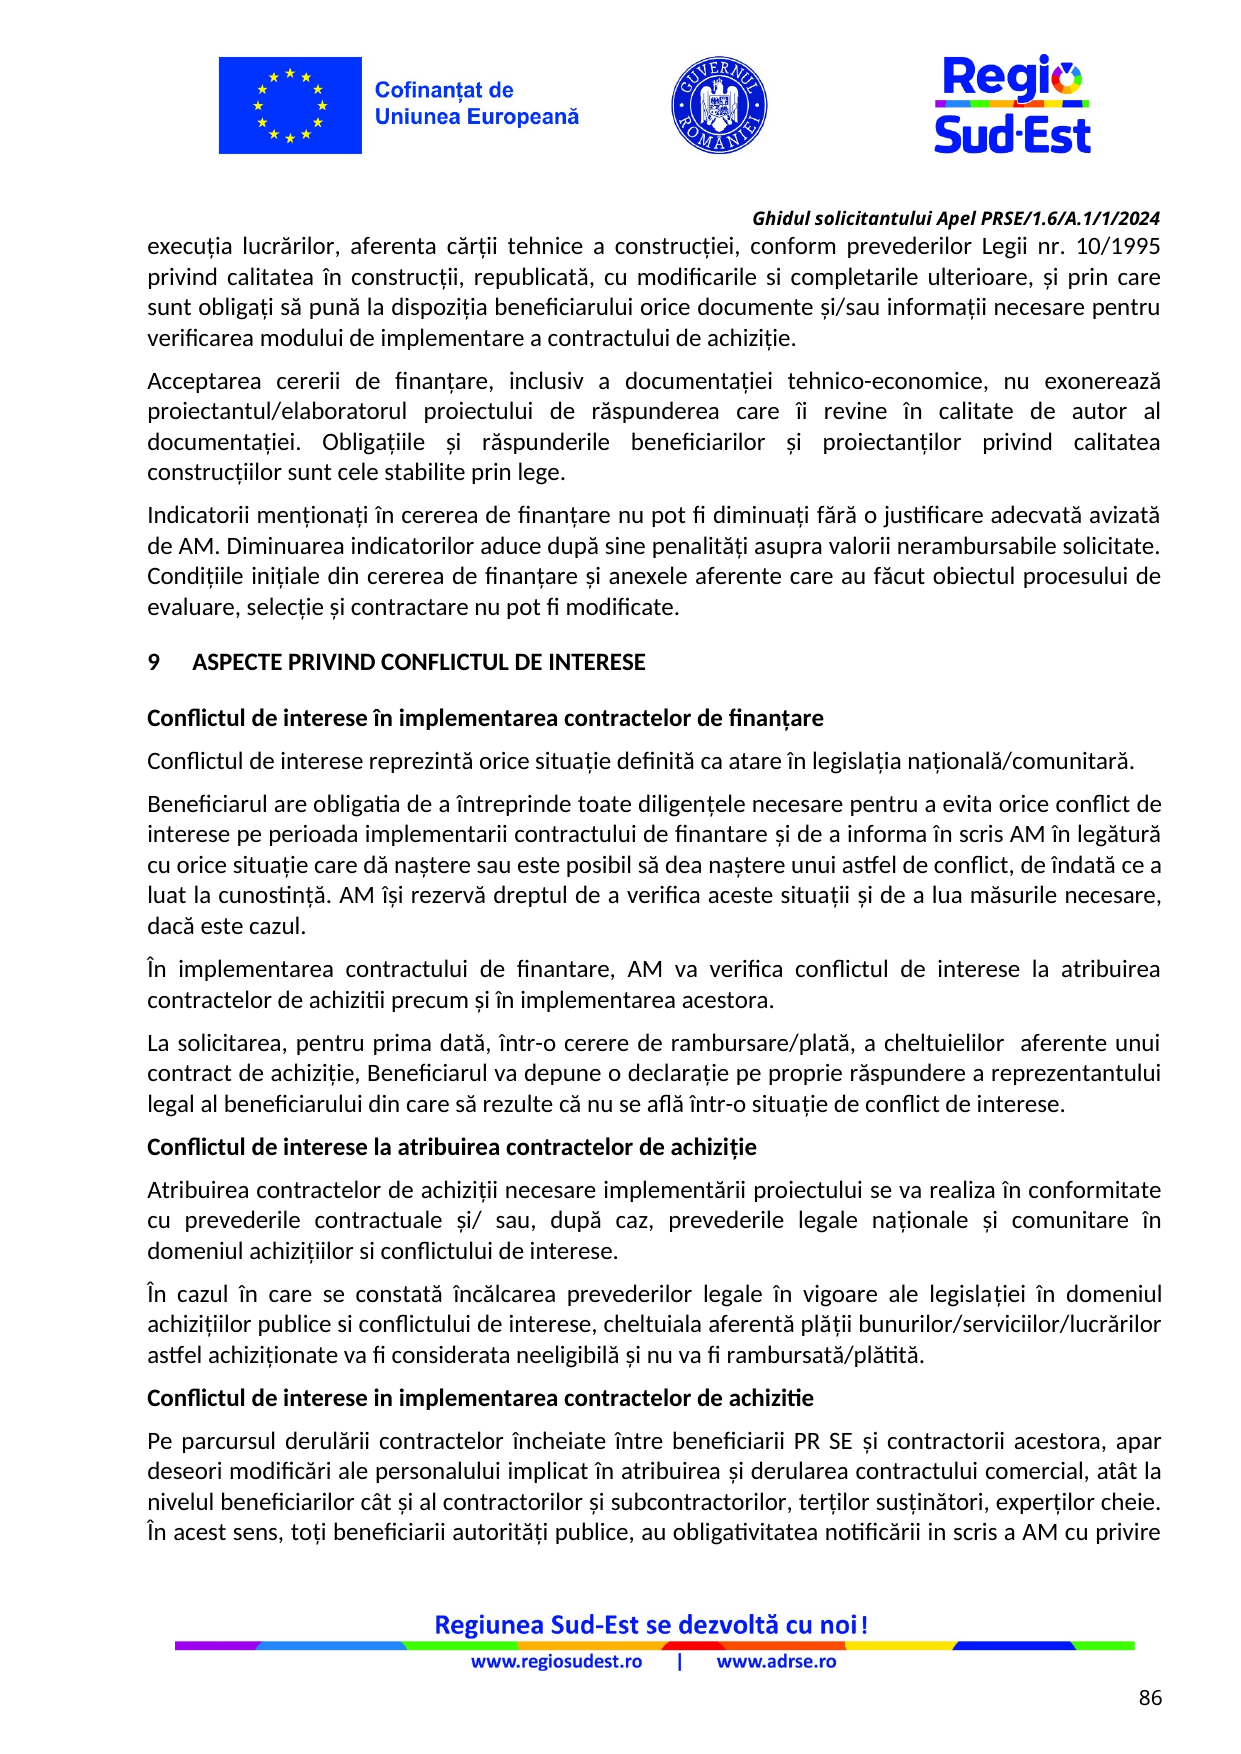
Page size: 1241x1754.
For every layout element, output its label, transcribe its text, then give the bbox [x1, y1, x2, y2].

text În cazul în care se constată încălcarea prevederilor legale în vigoare ale legislaţiei în domeniul achiziţiilor publice si conflictului de interese, cheltuiala aferentă plăţii bunurilor/serviciilor/lucrărilor astfel achiziţionate va fi considerata neeligibilă şi nu va fi rambursată/plătită. [147, 1278, 1162, 1369]
text Indicatorii menționați în cererea de finanțare nu pot fi diminuați fără o justificare adecvată avizată de AM. Diminuarea indicatorilor aduce după sine penalități asupra valorii nerambursabile solicitate. Condițiile inițiale din cererea de finanțare și anexele aferente care au făcut obiectul procesului de evaluare, selecție și contractare nu pot fi modificate. [147, 499, 1162, 622]
picture [218, 54, 1091, 155]
text Acceptarea cererii de finanțare, inclusiv a documentației tehnico-economice, nu exonerează proiectantul/elaboratorul proiectului de răspunderea care îi revine în calitate de autor al documentației. Obligațiile și răspunderile beneficiarilor și proiectanților privind calitatea construcțiilor sunt cele stabilite prin lege. [147, 365, 1162, 487]
text Beneficiarul are obligatia de a întreprinde toate diligenţele necesare pentru a evita orice conflict de interese pe perioada implementarii contractului de finantare şi de a informa în scris AM în legătură cu orice situaţie care dă naştere sau este posibil să dea naştere unui astfel de conflict, de îndată ce a luat la cunostinţă. AM îşi rezervă dreptul de a verifica aceste situaţii şi de a lua măsurile necesare, dacă este cazul. [147, 788, 1162, 941]
text Conflictul de interese reprezintă orice situaţie definită ca atare în legislaţia naţională/comunitară. [147, 745, 1162, 776]
text Conflictul de interese in implementarea contractelor de achizitie [147, 1382, 1162, 1412]
text Conflictul de interese la atribuirea contractelor de achiziţie [147, 1131, 1162, 1161]
picture [175, 1614, 1135, 1671]
text Atribuirea contractelor de achiziţii necesare implementării proiectului se va realiza în conformitate cu prevederile contractuale și/ sau, după caz, prevederile legale naţionale şi comunitare în domeniul achiziţiilor si conflictului de interese. [147, 1174, 1162, 1265]
text Conflictul de interese în implementarea contractelor de finanțare [147, 702, 1162, 733]
text La solicitarea, pentru prima dată, într-o cerere de rambursare/plată, a cheltuielilor aferente unui contract de achiziţie, Beneficiarul va depune o declaraţie pe proprie răspundere a reprezentantului legal al beneficiarului din care să rezulte că nu se află într-o situaţie de conflict de interese. [147, 1027, 1162, 1118]
text În implementarea contractului de finantare, AM va verifica conflictul de interese la atribuirea contractelor de achizitii precum și în implementarea acestora. [147, 953, 1162, 1014]
subtitle ASPECTE PRIVIND CONFLICTUL DE INTERESE [147, 647, 1162, 677]
